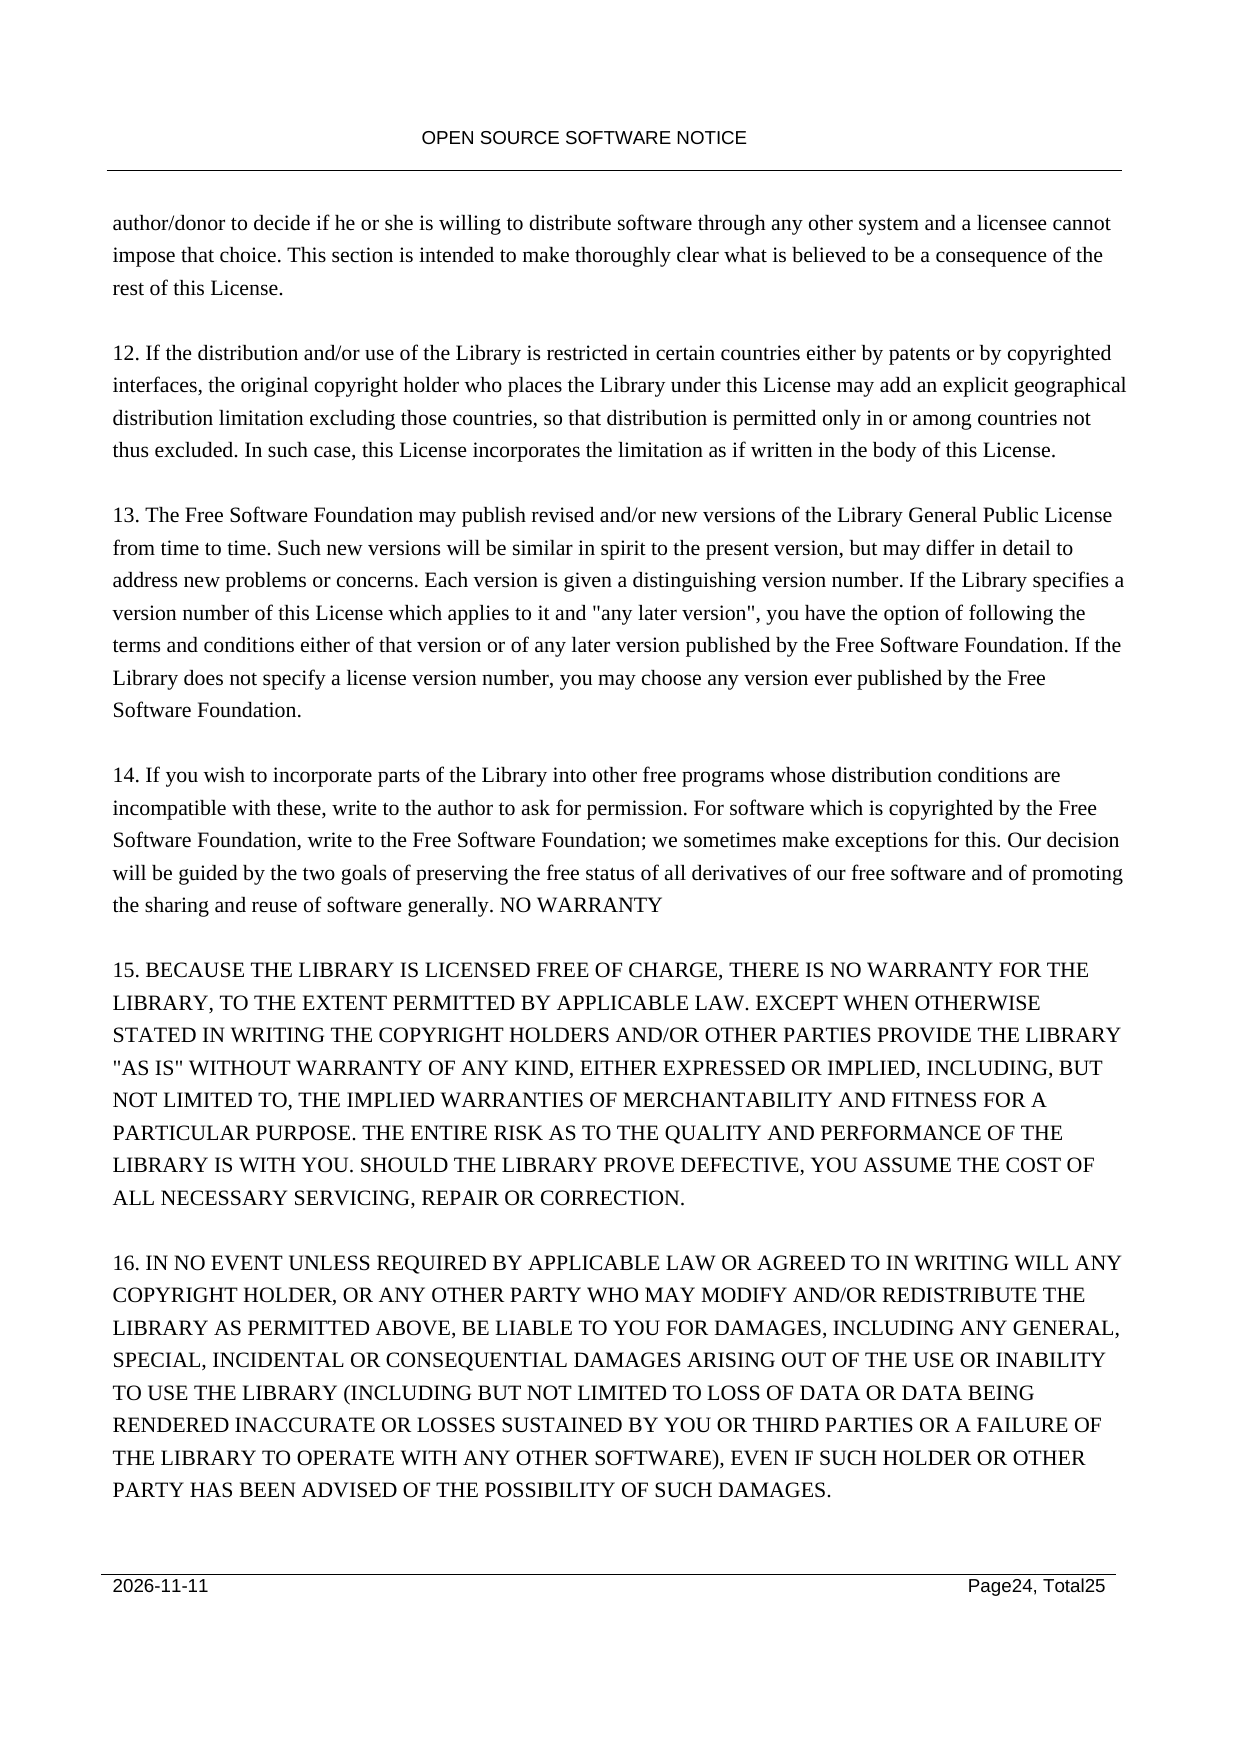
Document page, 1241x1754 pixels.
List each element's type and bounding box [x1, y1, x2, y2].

text [112, 206, 1128, 1506]
